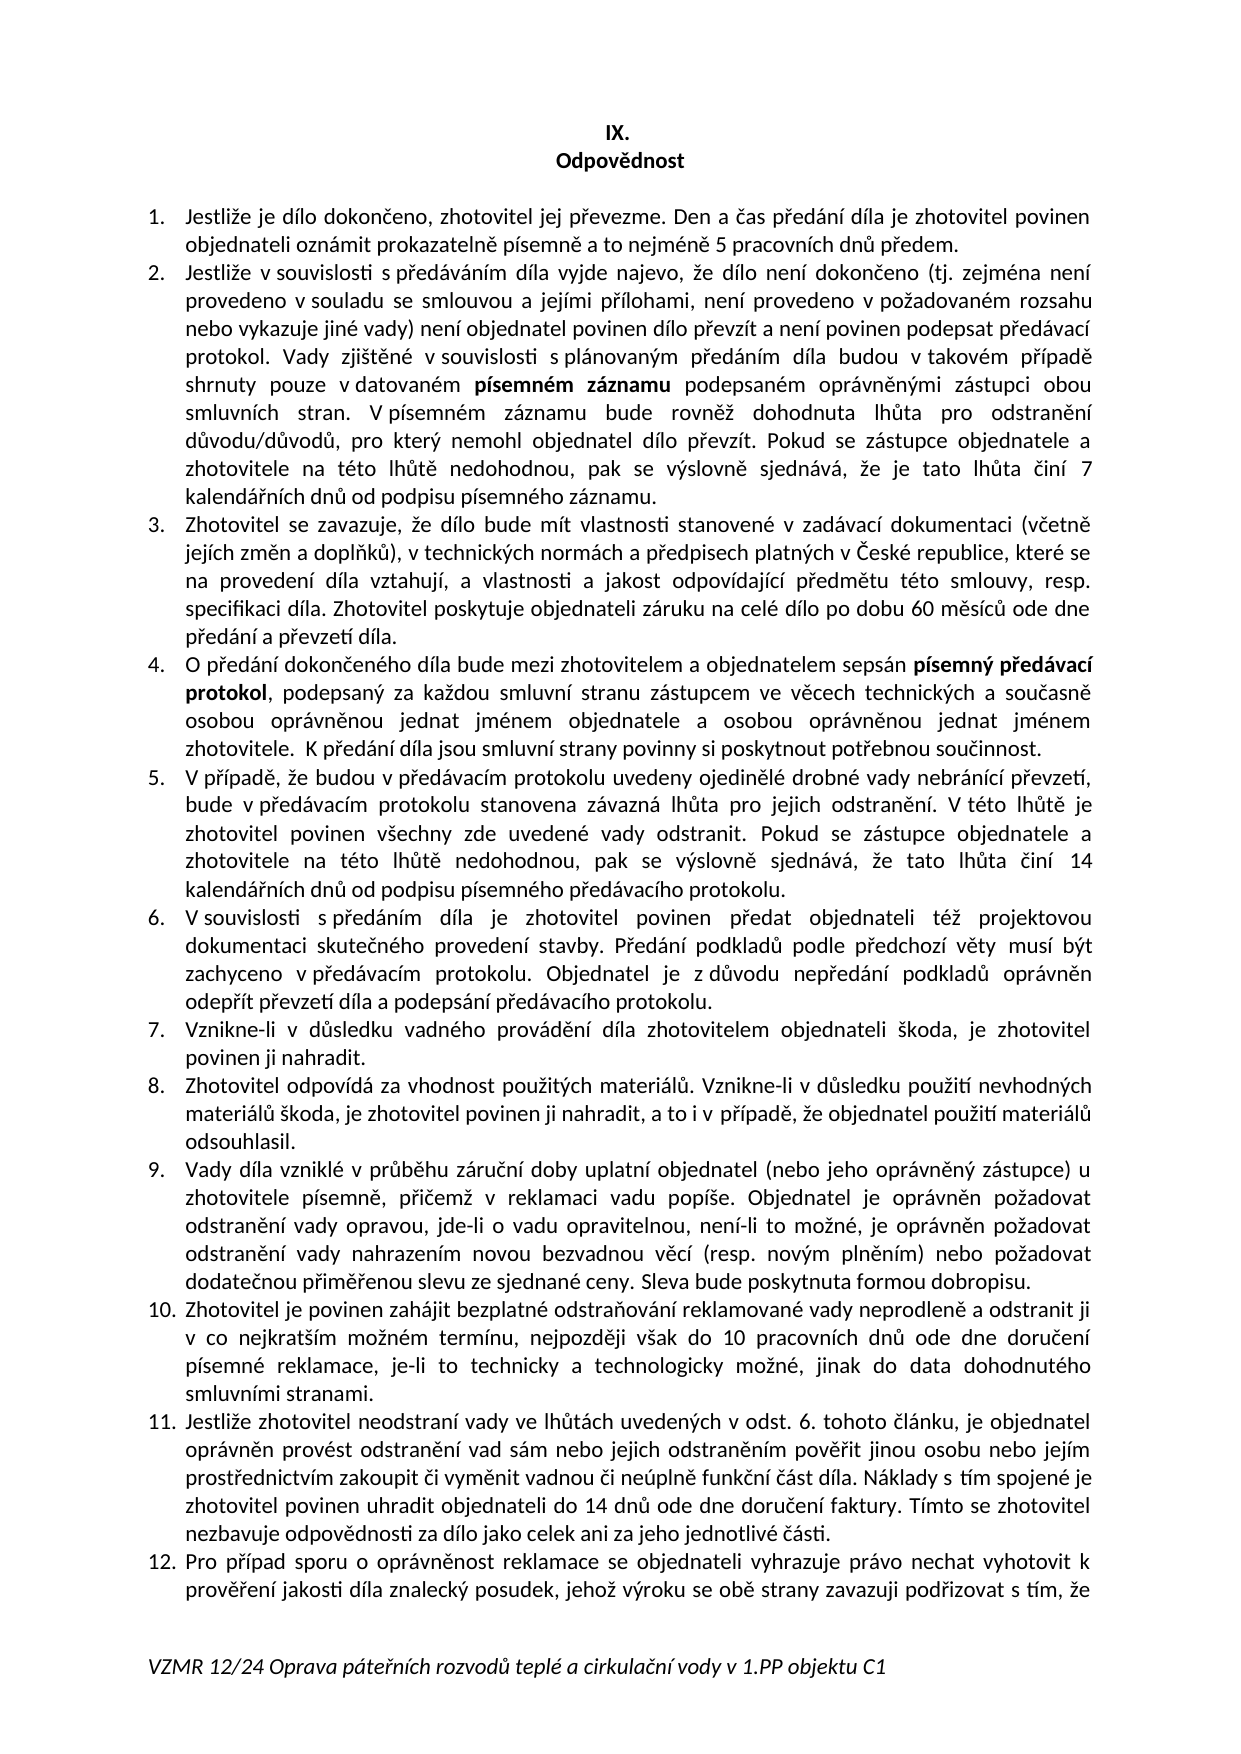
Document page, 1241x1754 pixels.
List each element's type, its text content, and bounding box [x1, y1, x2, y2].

list Jestliže je dílo dokončeno, zhotovitel jej převezme. Den a čas předání díla je zhotovitel povinen objednateli oznámit prokazatelně písemně a to nejméně 5 pracovních dnů předem. [148, 202, 1092, 258]
text IX. Odpovědnost [148, 118, 1092, 174]
list O předání dokončeného díla bude mezi zhotovitelem a objednatelem sepsán písemný předávací protokol, podepsaný za každou smluvní stranu zástupcem ve věcech technických a současně osobou oprávněnou jednat jménem objednatele a osobou oprávněnou jednat jménem zhotovitele. K předání díla jsou smluvní strany povinny si poskytnout potřebnou součinnost. [148, 651, 1092, 763]
list Zhotovitel odpovídá za vhodnost použitých materiálů. Vznikne-li v důsledku použití nevhodných materiálů škoda, je zhotovitel povinen ji nahradit, a to i v případě, že objednatel použití materiálů odsouhlasil. [148, 1071, 1092, 1155]
list Vady díla vzniklé v průběhu záruční doby uplatní objednatel (nebo jeho oprávněný zástupce) u zhotovitele písemně, přičemž v reklamaci vadu popíše. Objednatel je oprávněn požadovat odstranění vady opravou, jde-li o vadu opravitelnou, není-li to možné, je oprávněn požadovat odstranění vady nahrazením novou bezvadnou věcí (resp. novým plněním) nebo požadovat dodatečnou přiměřenou slevu ze sjednané ceny. Sleva bude poskytnuta formou dobropisu. [148, 1155, 1092, 1295]
list Vznikne-li v důsledku vadného provádění díla zhotovitelem objednateli škoda, je zhotovitel povinen ji nahradit. [148, 1015, 1092, 1071]
list Jestliže zhotovitel neodstraní vady ve lhůtách uvedených v odst. 6. tohoto článku, je objednatel oprávněn provést odstranění vad sám nebo jejich odstraněním pověřit jinou osobu nebo jejím prostřednictvím zakoupit či vyměnit vadnou či neúplně funkční část díla. Náklady s tím spojené je zhotovitel povinen uhradit objednateli do 14 dnů ode dne doručení faktury. Tímto se zhotovitel nezbavuje odpovědnosti za dílo jako celek ani za jeho jednotlivé části. [148, 1407, 1092, 1547]
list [148, 1547, 1092, 1603]
list Zhotovitel je povinen zahájit bezplatné odstraňování reklamované vady neprodleně a odstranit ji v co nejkratším možném termínu, nejpozději však do 10 pracovních dnů ode dne doručení písemné reklamace, je-li to technicky a technologicky možné, jinak do data dohodnutého smluvními stranami. [148, 1295, 1092, 1407]
list V souvislosti s předáním díla je zhotovitel povinen předat objednateli též projektovou dokumentaci skutečného provedení stavby. Předání podkladů podle předchozí věty musí být zachyceno v předávacím protokolu. Objednatel je z důvodu nepředání podkladů oprávněn odepřít převzetí díla a podepsání předávacího protokolu. [148, 903, 1092, 1015]
list Jestliže v souvislosti s předáváním díla vyjde najevo, že dílo není dokončeno (tj. zejména není provedeno v souladu se smlouvou a jejími přílohami, není provedeno v požadovaném rozsahu nebo vykazuje jiné vady) není objednatel povinen dílo převzít a není povinen podepsat předávací protokol. Vady zjištěné v souvislosti s plánovaným předáním díla budou v takovém případě shrnuty pouze v datovaném písemném záznamu podepsaném oprávněnými zástupci obou smluvních stran. V písemném záznamu bude rovněž dohodnuta lhůta pro odstranění důvodu/důvodů, pro který nemohl objednatel dílo převzít. Pokud se zástupce objednatele a zhotovitele na této lhůtě nedohodnou, pak se výslovně sjednává, že je tato lhůta činí 7 kalendářních dnů od podpisu písemného záznamu. [148, 258, 1092, 510]
list V případě, že budou v předávacím protokolu uvedeny ojedinělé drobné vady nebránící převzetí, bude v předávacím protokolu stanovena závazná lhůta pro jejich odstranění. V této lhůtě je zhotovitel povinen všechny zde uvedené vady odstranit. Pokud se zástupce objednatele a zhotovitele na této lhůtě nedohodnou, pak se výslovně sjednává, že tato lhůta činí 14 kalendářních dnů od podpisu písemného předávacího protokolu. [148, 763, 1092, 903]
list Zhotovitel se zavazuje, že dílo bude mít vlastnosti stanovené v zadávací dokumentaci (včetně jejích změn a doplňků), v technických normách a předpisech platných v České republice, které se na provedení díla vztahují, a vlastnosti a jakost odpovídající předmětu této smlouvy, resp. specifikaci díla. Zhotovitel poskytuje objednateli záruku na celé dílo po dobu 60 měsíců ode dne předání a převzetí díla. [148, 510, 1092, 651]
